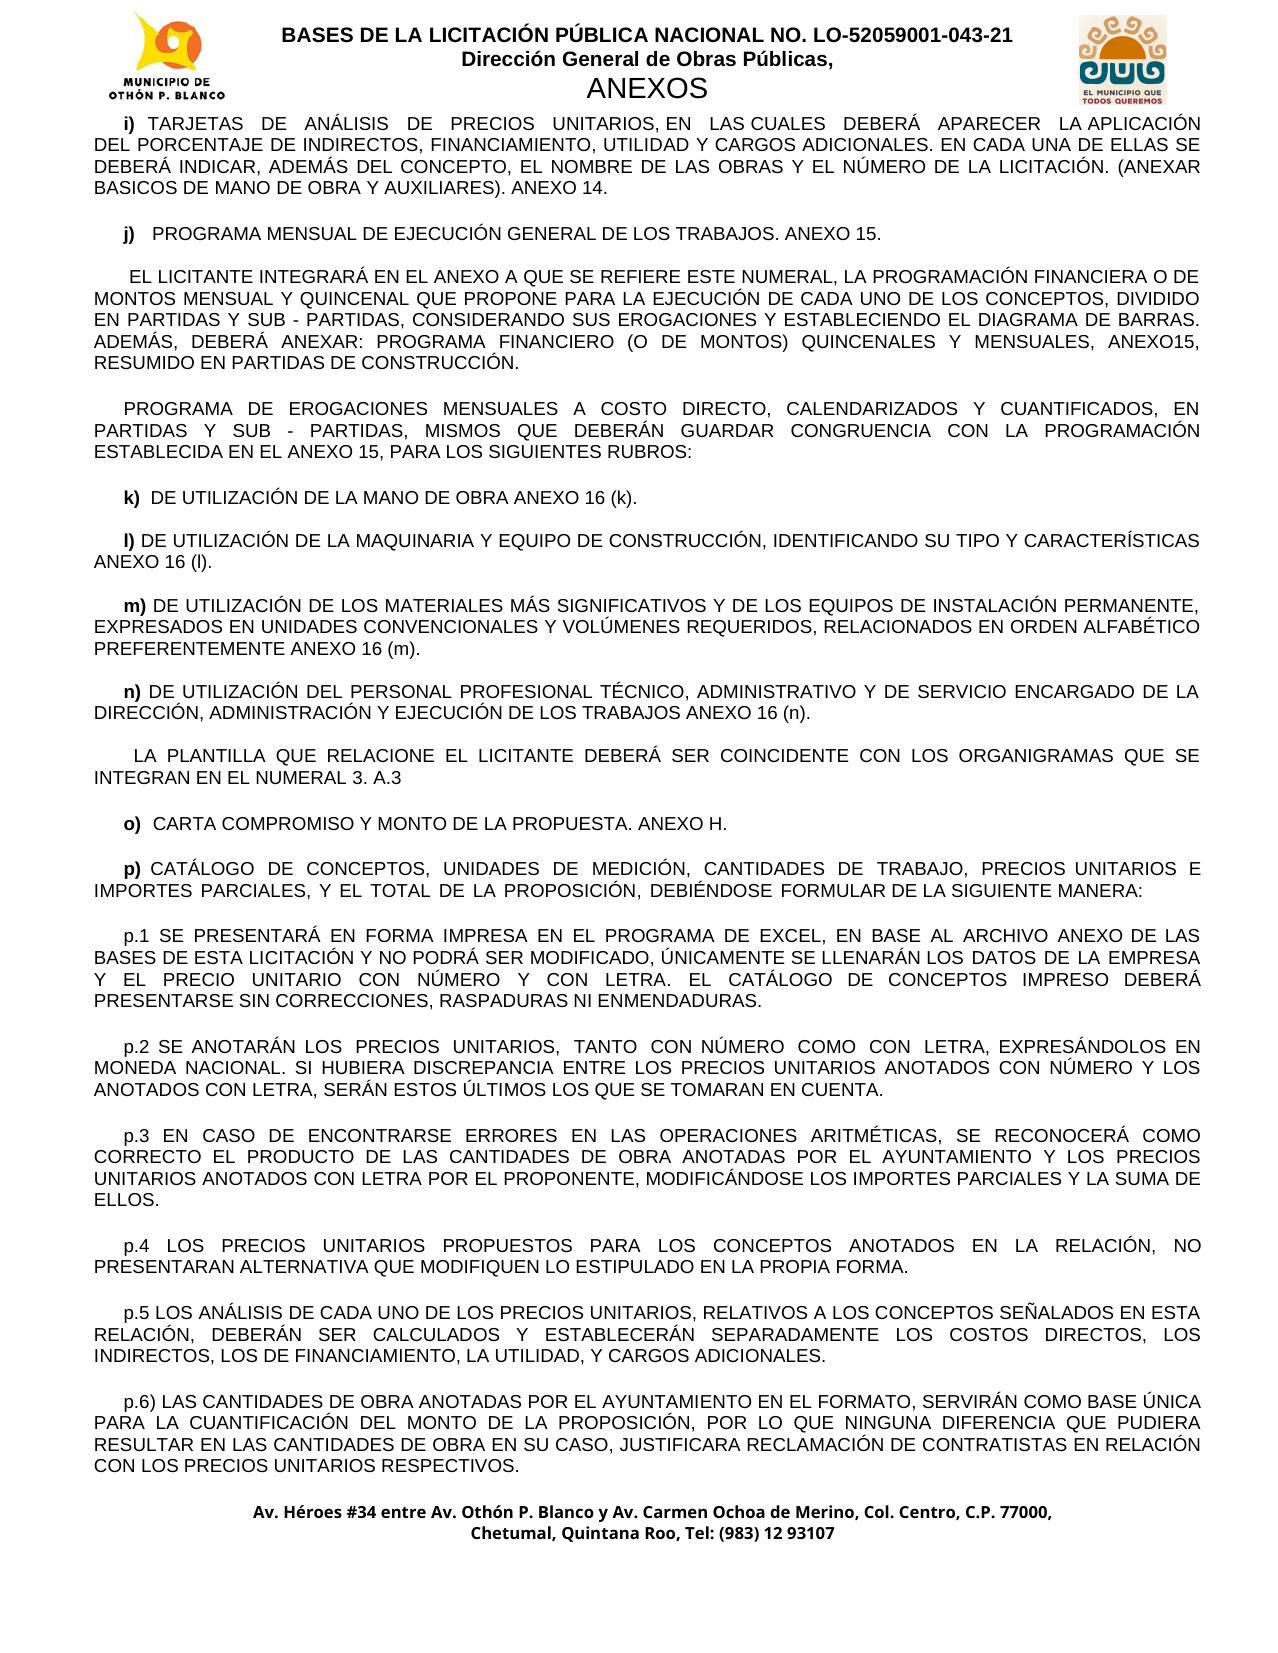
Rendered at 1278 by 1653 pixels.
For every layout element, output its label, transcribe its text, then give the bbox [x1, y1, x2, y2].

text p.2 SE ANOTARÁN LOS PRECIOS UNITARIOS, TANTO CON NÚMERO COMO CON LETRA, EXPRESÁNDOLOS EN MONEDA NACIONAL. SI HUBIERA DISCREPANCIA ENTRE LOS PRECIOS UNITARIOS ANOTADOS CON NÚMERO Y LOS ANOTADOS CON LETRA, SERÁN ESTOS ÚLTIMOS LOS QUE SE TOMARAN EN CUENTA. [94, 1036, 1201, 1100]
text p.6) LAS CANTIDADES DE OBRA ANOTADAS POR EL AYUNTAMIENTO EN EL FORMATO, SERVIRÁN COMO BASE ÚNICA PARA LA CUANTIFICACIÓN DEL MONTO DE LA PROPOSICIÓN, POR LO QUE NINGUNA DIFERENCIA QUE PUDIERA RESULTAR EN LAS CANTIDADES DE OBRA EN SU CASO, JUSTIFICARA RECLAMACIÓN DE CONTRATISTAS EN RELACIÓN CON LOS PRECIOS UNITARIOS RESPECTIVOS. [94, 1391, 1201, 1477]
text o) CARTA COMPROMISO Y MONTO DE LA PROPUESTA. ANEXO H. [94, 812, 1201, 834]
text k) DE UTILIZACIÓN DE LA MANO DE OBRA ANEXO 16 (k). [94, 487, 1201, 508]
text l) DE UTILIZACIÓN DE LA MAQUINARIA Y EQUIPO DE CONSTRUCCIÓN, IDENTIFICANDO SU TIPO Y CARACTERÍSTICAS ANEXO 16 (l). [94, 530, 1201, 573]
text PROGRAMA DE EROGACIONES MENSUALES A COSTO DIRECTO, CALENDARIZADOS Y CUANTIFICADOS, EN PARTIDAS Y SUB - PARTIDAS, MISMOS QUE DEBERÁN GUARDAR CONGRUENCIA CON LA PROGRAMACIÓN ESTABLECIDA EN EL ANEXO 15, PARA LOS SIGUIENTES RUBROS: [94, 398, 1201, 462]
text p.1 SE PRESENTARÁ EN FORMA IMPRESA EN EL PROGRAMA DE EXCEL, EN BASE AL ARCHIVO ANEXO DE LAS BASES DE ESTA LICITACIÓN Y NO PODRÁ SER MODIFICADO, ÚNICAMENTE SE LLENARÁN LOS DATOS DE LA EMPRESA Y EL PRECIO UNITARIO CON NÚMERO Y CON LETRA. EL CATÁLOGO DE CONCEPTOS IMPRESO DEBERÁ PRESENTARSE SIN CORRECCIONES, RASPADURAS NI ENMENDADURAS. [94, 925, 1201, 1012]
picture [1078, 15, 1167, 105]
text p.4 LOS PRECIOS UNITARIOS PROPUESTOS PARA LOS CONCEPTOS ANOTADOS EN LA RELACIÓN, NO PRESENTARAN ALTERNATIVA QUE MODIFIQUEN LO ESTIPULADO EN LA PROPIA FORMA. [94, 1235, 1201, 1278]
text p.3 EN CASO DE ENCONTRARSE ERRORES EN LAS OPERACIONES ARITMÉTICAS, SE RECONOCERÁ COMO CORRECTO EL PRODUCTO DE LAS CANTIDADES DE OBRA ANOTADAS POR EL AYUNTAMIENTO Y LOS PRECIOS UNITARIOS ANOTADOS CON LETRA POR EL PROPONENTE, MODIFICÁNDOSE LOS IMPORTES PARCIALES Y LA SUMA DE ELLOS. [94, 1124, 1201, 1211]
text EL LICITANTE INTEGRARÁ EN EL ANEXO A QUE SE REFIERE ESTE NUMERAL, LA PROGRAMACIÓN FINANCIERA O DE MONTOS MENSUAL Y QUINCENAL QUE PROPONE PARA LA EJECUCIÓN DE CADA UNO DE LOS CONCEPTOS, DIVIDIDO EN PARTIDAS Y SUB - PARTIDAS, CONSIDERANDO SUS EROGACIONES Y ESTABLECIENDO EL DIAGRAMA DE BARRAS. ADEMÁS, DEBERÁ ANEXAR: PROGRAMA FINANCIERO (O DE MONTOS) QUINCENALES Y MENSUALES, ANEXO15, RESUMIDO EN PARTIDAS DE CONSTRUCCIÓN. [94, 266, 1201, 374]
text p) CATÁLOGO DE CONCEPTOS, UNIDADES DE MEDICIÓN, CANTIDADES DE TRABAJO, PRECIOS UNITARIOS E IMPORTES PARCIALES, Y EL TOTAL DE LA PROPOSICIÓN, DEBIÉNDOSE FORMULAR DE LA SIGUIENTE MANERA: [94, 858, 1201, 901]
text j) PROGRAMA MENSUAL DE EJECUCIÓN GENERAL DE LOS TRABAJOS. ANEXO 15. [94, 223, 1201, 244]
picture [104, 0, 237, 112]
text p.5 LOS ANÁLISIS DE CADA UNO DE LOS PRECIOS UNITARIOS, RELATIVOS A LOS CONCEPTOS SEÑALADOS EN ESTA RELACIÓN, DEBERÁN SER CALCULADOS Y ESTABLECERÁN SEPARADAMENTE LOS COSTOS DIRECTOS, LOS INDIRECTOS, LOS DE FINANCIAMIENTO, LA UTILIDAD, Y CARGOS ADICIONALES. [94, 1302, 1201, 1367]
text n) DE UTILIZACIÓN DEL PERSONAL PROFESIONAL TÉCNICO, ADMINISTRATIVO Y DE SERVICIO ENCARGADO DE LA DIRECCIÓN, ADMINISTRACIÓN Y EJECUCIÓN DE LOS TRABAJOS ANEXO 16 (n). [94, 681, 1201, 724]
text m) DE UTILIZACIÓN DE LOS MATERIALES MÁS SIGNIFICATIVOS Y DE LOS EQUIPOS DE INSTALACIÓN PERMANENTE, EXPRESADOS EN UNIDADES CONVENCIONALES Y VOLÚMENES REQUERIDOS, RELACIONADOS EN ORDEN ALFABÉTICO PREFERENTEMENTE ANEXO 16 (m). [94, 594, 1201, 659]
text i) TARJETAS DE ANÁLISIS DE PRECIOS UNITARIOS, EN LAS CUALES DEBERÁ APARECER LA APLICACIÓN DEL PORCENTAJE DE INDIRECTOS, FINANCIAMIENTO, UTILIDAD Y CARGOS ADICIONALES. EN CADA UNA DE ELLAS SE DEBERÁ INDICAR, ADEMÁS DEL CONCEPTO, EL NOMBRE DE LAS OBRAS Y EL NÚMERO DE LA LICITACIÓN. (ANEXAR BASICOS DE MANO DE OBRA Y AUXILIARES). ANEXO 14. [94, 112, 1201, 199]
text LA PLANTILLA QUE RELACIONE EL LICITANTE DEBERÁ SER COINCIDENTE CON LOS ORGANIGRAMAS QUE SE INTEGRAN EN EL NUMERAL 3. A.3 [94, 745, 1201, 788]
